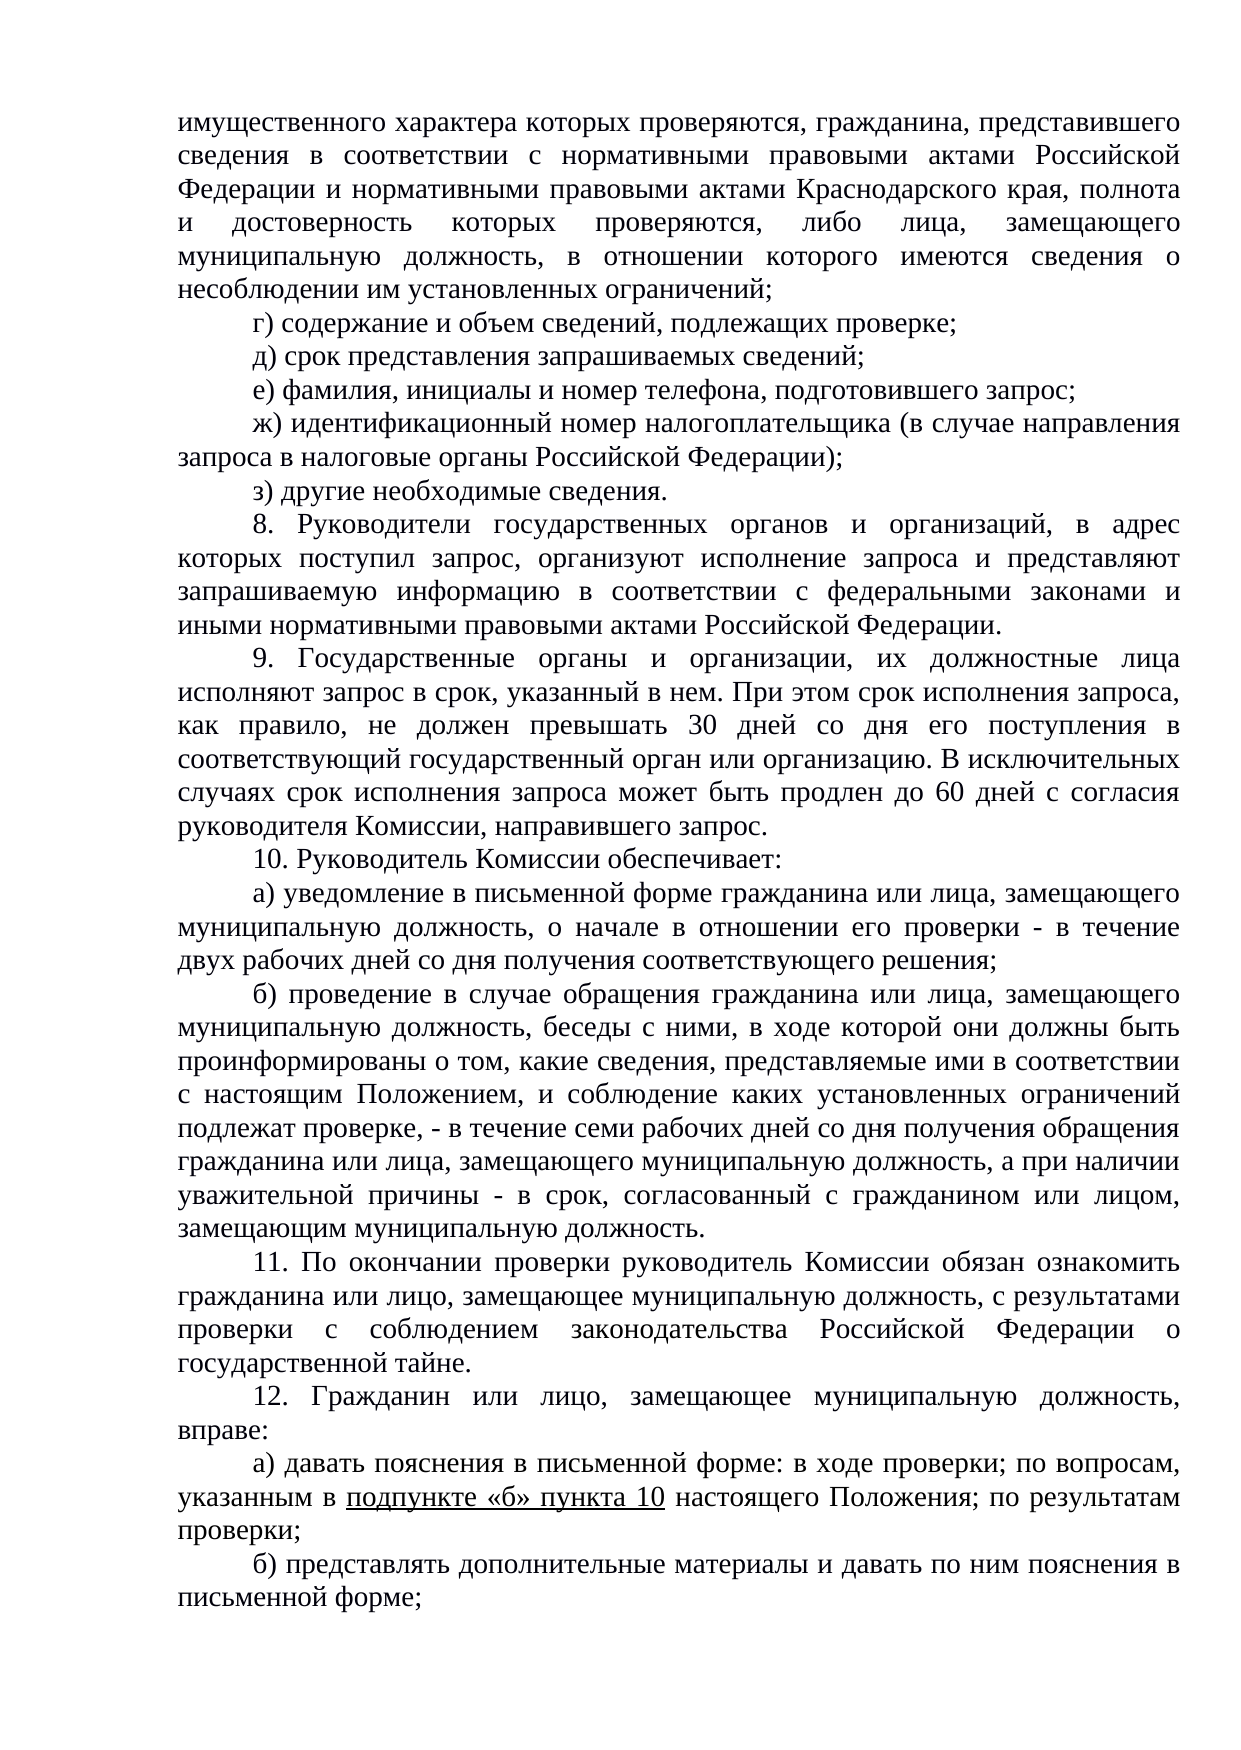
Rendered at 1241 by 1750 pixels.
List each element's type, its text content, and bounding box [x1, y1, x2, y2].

text ж) идентификационный номер налогоплательщика (в случае направления запроса в налоговые органы Российской Федерации); [177, 406, 1181, 473]
text г) содержание и объем сведений, подлежащих проверке; [177, 305, 1181, 338]
text б) проведение в случае обращения гражданина или лица, замещающего муниципальную должность, беседы с ними, в ходе которой они должны быть проинформированы о том, какие сведения, представляемые ими в соответствии с настоящим Положением, и соблюдение каких установленных ограничений подлежат проверке, - в течение семи рабочих дней со дня получения обращения гражданина или лица, замещающего муниципальную должность, а при наличии уважительной причины - в срок, согласованный с гражданином или лицом, замещающим муниципальную должность. [177, 976, 1181, 1244]
text 9. Государственные органы и организации, их должностные лица исполняют запрос в срок, указанный в нем. При этом срок исполнения запроса, как правило, не должен превышать 30 дней со дня его поступления в соответствующий государственный орган или организацию. В исключительных случаях срок исполнения запроса может быть продлен до 60 дней с согласия руководителя Комиссии, направившего запрос. [177, 640, 1181, 842]
text з) другие необходимые сведения. [177, 473, 1181, 506]
text б) представлять дополнительные материалы и давать по ним пояснения в письменной форме; [177, 1546, 1181, 1613]
text 8. Руководители государственных органов и организаций, в адрес которых поступил запрос, организуют исполнение запроса и представляют запрашиваемую информацию в соответствии с федеральными законами и иными нормативными правовыми актами Российской Федерации. [177, 506, 1181, 640]
text 11. По окончании проверки руководитель Комиссии обязан ознакомить гражданина или лицо, замещающее муниципальную должность, с результатами проверки с соблюдением законодательства Российской Федерации о государственной тайне. [177, 1244, 1181, 1378]
text е) фамилия, инициалы и номер телефона, подготовившего запрос; [177, 372, 1181, 406]
text 10. Руководитель Комиссии обеспечивает: [177, 842, 1181, 875]
text а) уведомление в письменной форме гражданина или лица, замещающего муниципальную должность, о начале в отношении его проверки - в течение двух рабочих дней со дня получения соответствующего решения; [177, 875, 1181, 976]
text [177, 104, 1181, 305]
text 12. Гражданин или лицо, замещающее муниципальную должность, вправе: [177, 1378, 1181, 1445]
text д) срок представления запрашиваемых сведений; [177, 338, 1181, 372]
text а) давать пояснения в письменной форме: в ходе проверки; по вопросам, указанным в подпункте «б» пункта 10 настоящего Положения; по результатам проверки; [177, 1445, 1181, 1546]
